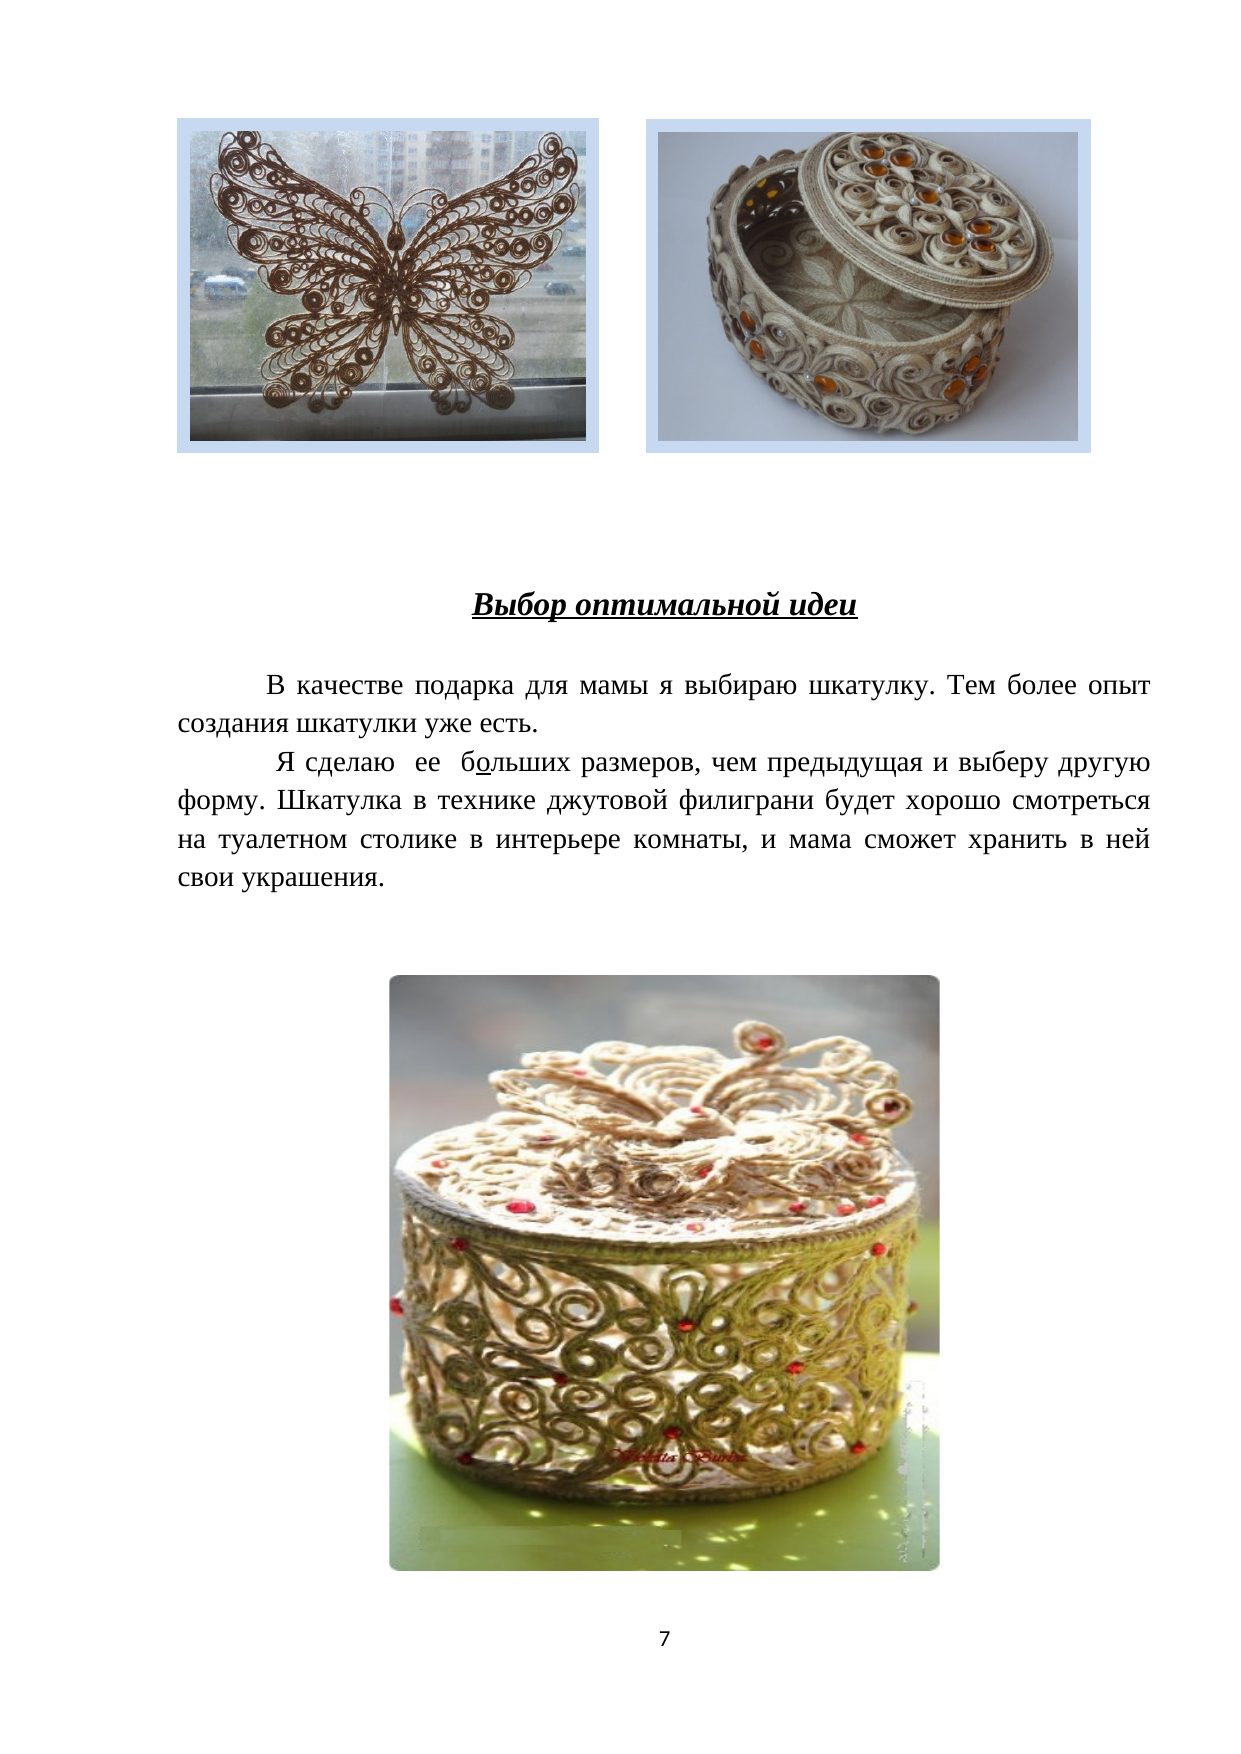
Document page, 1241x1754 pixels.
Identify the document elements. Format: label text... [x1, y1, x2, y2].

picture [658, 132, 1078, 441]
picture [389, 975, 940, 1571]
text В качестве подарка для мамы я выбираю шкатулку. Тем более опыт создания шкатулки уже есть. [177, 667, 1152, 739]
text Выбор оптимальной идеи [177, 584, 1152, 622]
text Я сделаю ее больших размеров, чем предыдущая и выберу другую форму. Шкатулка в технике джутовой филиграни будет хорошо смотреться на туалетном столике в интерьере комнаты, и мама сможет хранить в ней свои украшения. [177, 744, 1152, 893]
picture [190, 131, 586, 441]
